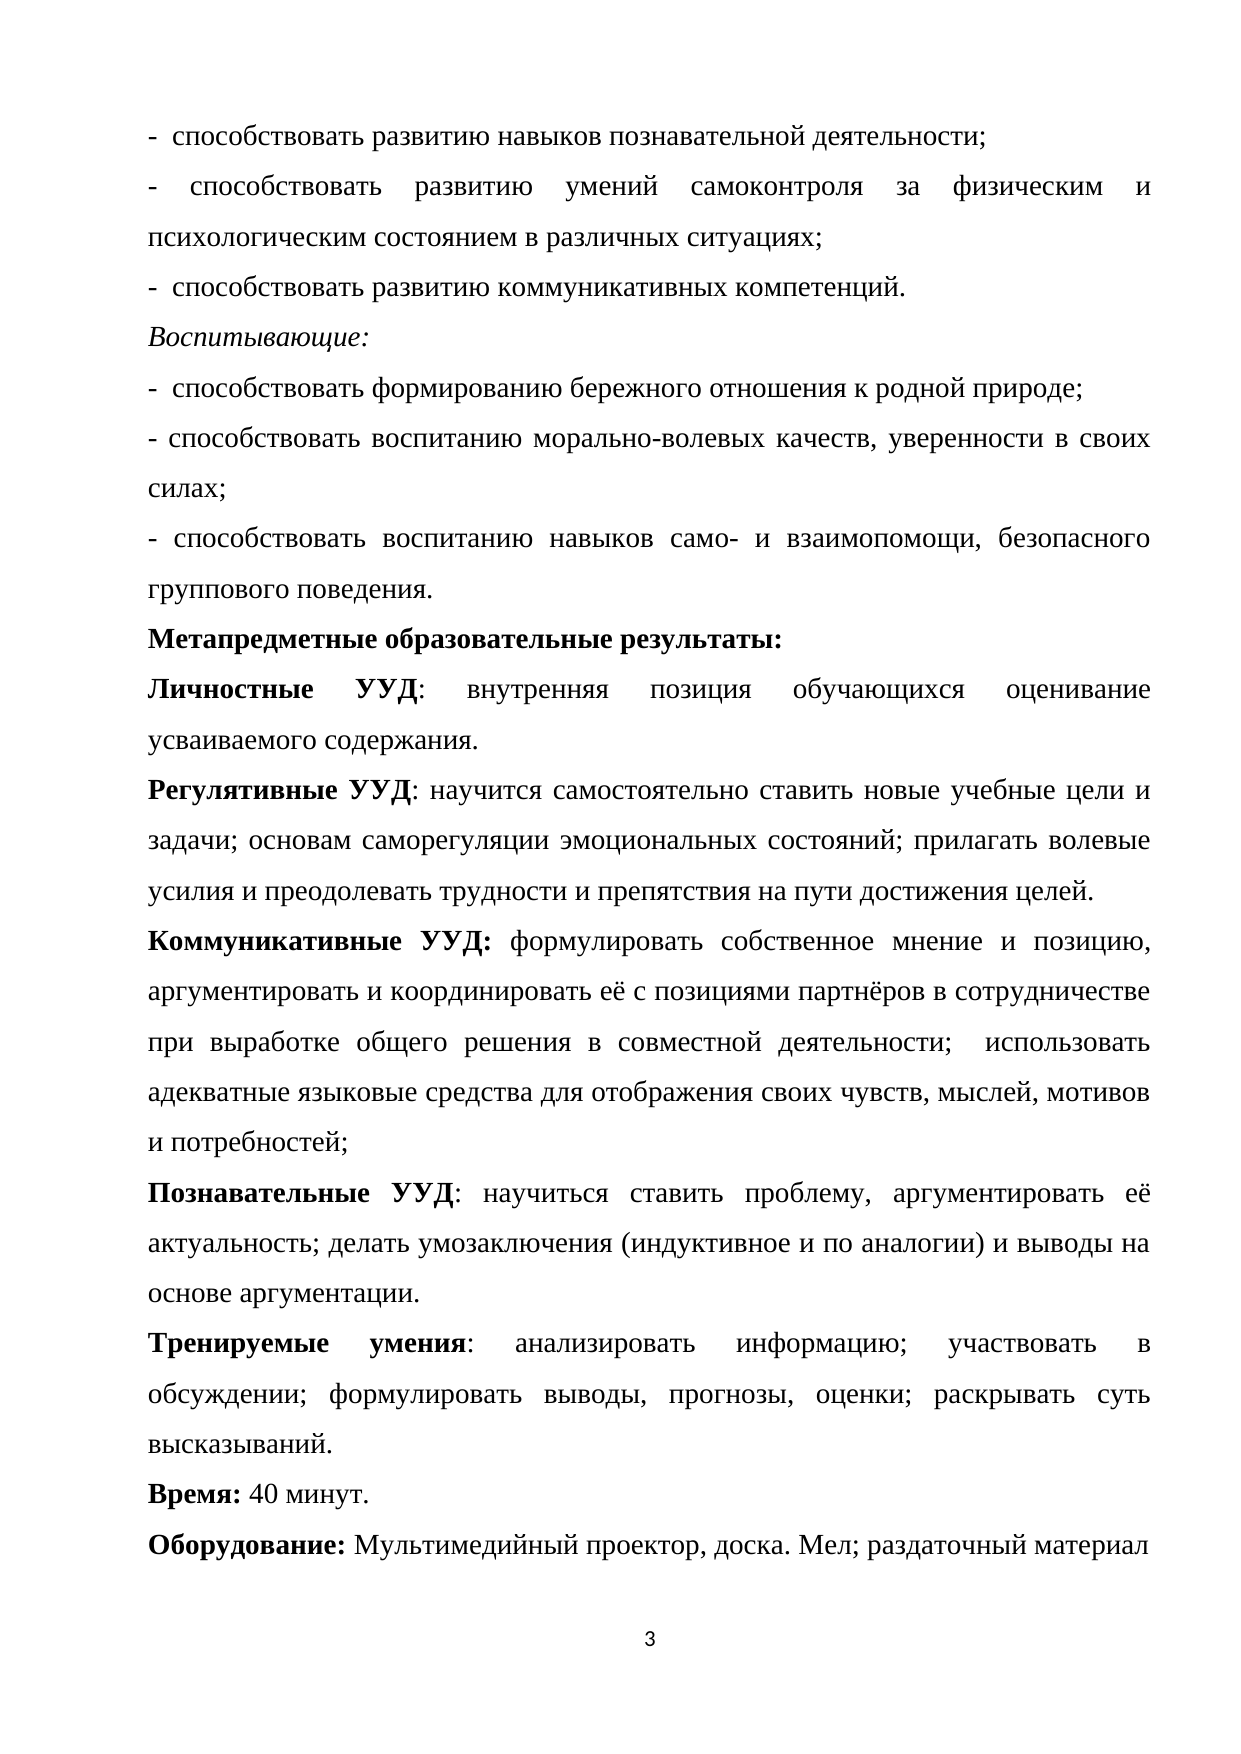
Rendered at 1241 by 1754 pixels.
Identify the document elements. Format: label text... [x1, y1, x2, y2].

text Метапредметные образовательные результаты: [148, 621, 1152, 655]
text Оборудование: Мультимедийный проектор, доска. Мел; раздаточный материал [148, 1527, 1152, 1560]
text - способствовать формированию бережного отношения к родной природе; [148, 370, 1152, 403]
text Регулятивные УУД: научится самостоятельно ставить новые учебные цели и задачи; основам саморегуляции эмоциональных состояний; прилагать волевые усилия и преодолевать трудности и препятствия на пути достижения целей. [148, 772, 1152, 906]
text Коммуникативные УУД: формулировать собственное мнение и позицию, аргументировать и координировать её с позициями партнёров в сотрудничестве при выработке общего решения в совместной деятельности; использовать адекватные языковые средства для отображения своих чувств, мыслей, мотивов и потребностей; [148, 923, 1152, 1158]
text - способствовать развитию коммуникативных компетенций. [148, 269, 1152, 303]
text - способствовать воспитанию навыков само- и взаимопомощи, безопасного группового поведения. [148, 521, 1152, 604]
text Познавательные УУД: научиться ставить проблему, аргументировать её актуальность; делать умозаключения (индуктивное и по аналогии) и выводы на основе аргументации. [148, 1175, 1152, 1309]
text Тренируемые умения: анализировать информацию; участвовать в обсуждении; формулировать выводы, прогнозы, оценки; раскрывать суть высказываний. [148, 1326, 1152, 1460]
text - способствовать развитию навыков познавательной деятельности; [148, 118, 1152, 152]
text - способствовать развитию умений самоконтроля за физическим и психологическим состоянием в различных ситуациях; [148, 168, 1152, 252]
text - способствовать воспитанию морально-волевых качеств, уверенности в своих силах; [148, 420, 1152, 504]
text Личностные УУД: внутренняя позиция обучающихся оценивание усваиваемого содержания. [148, 672, 1152, 755]
text Воспитывающие: [148, 319, 1152, 353]
text Время: 40 минут. [148, 1477, 1152, 1510]
